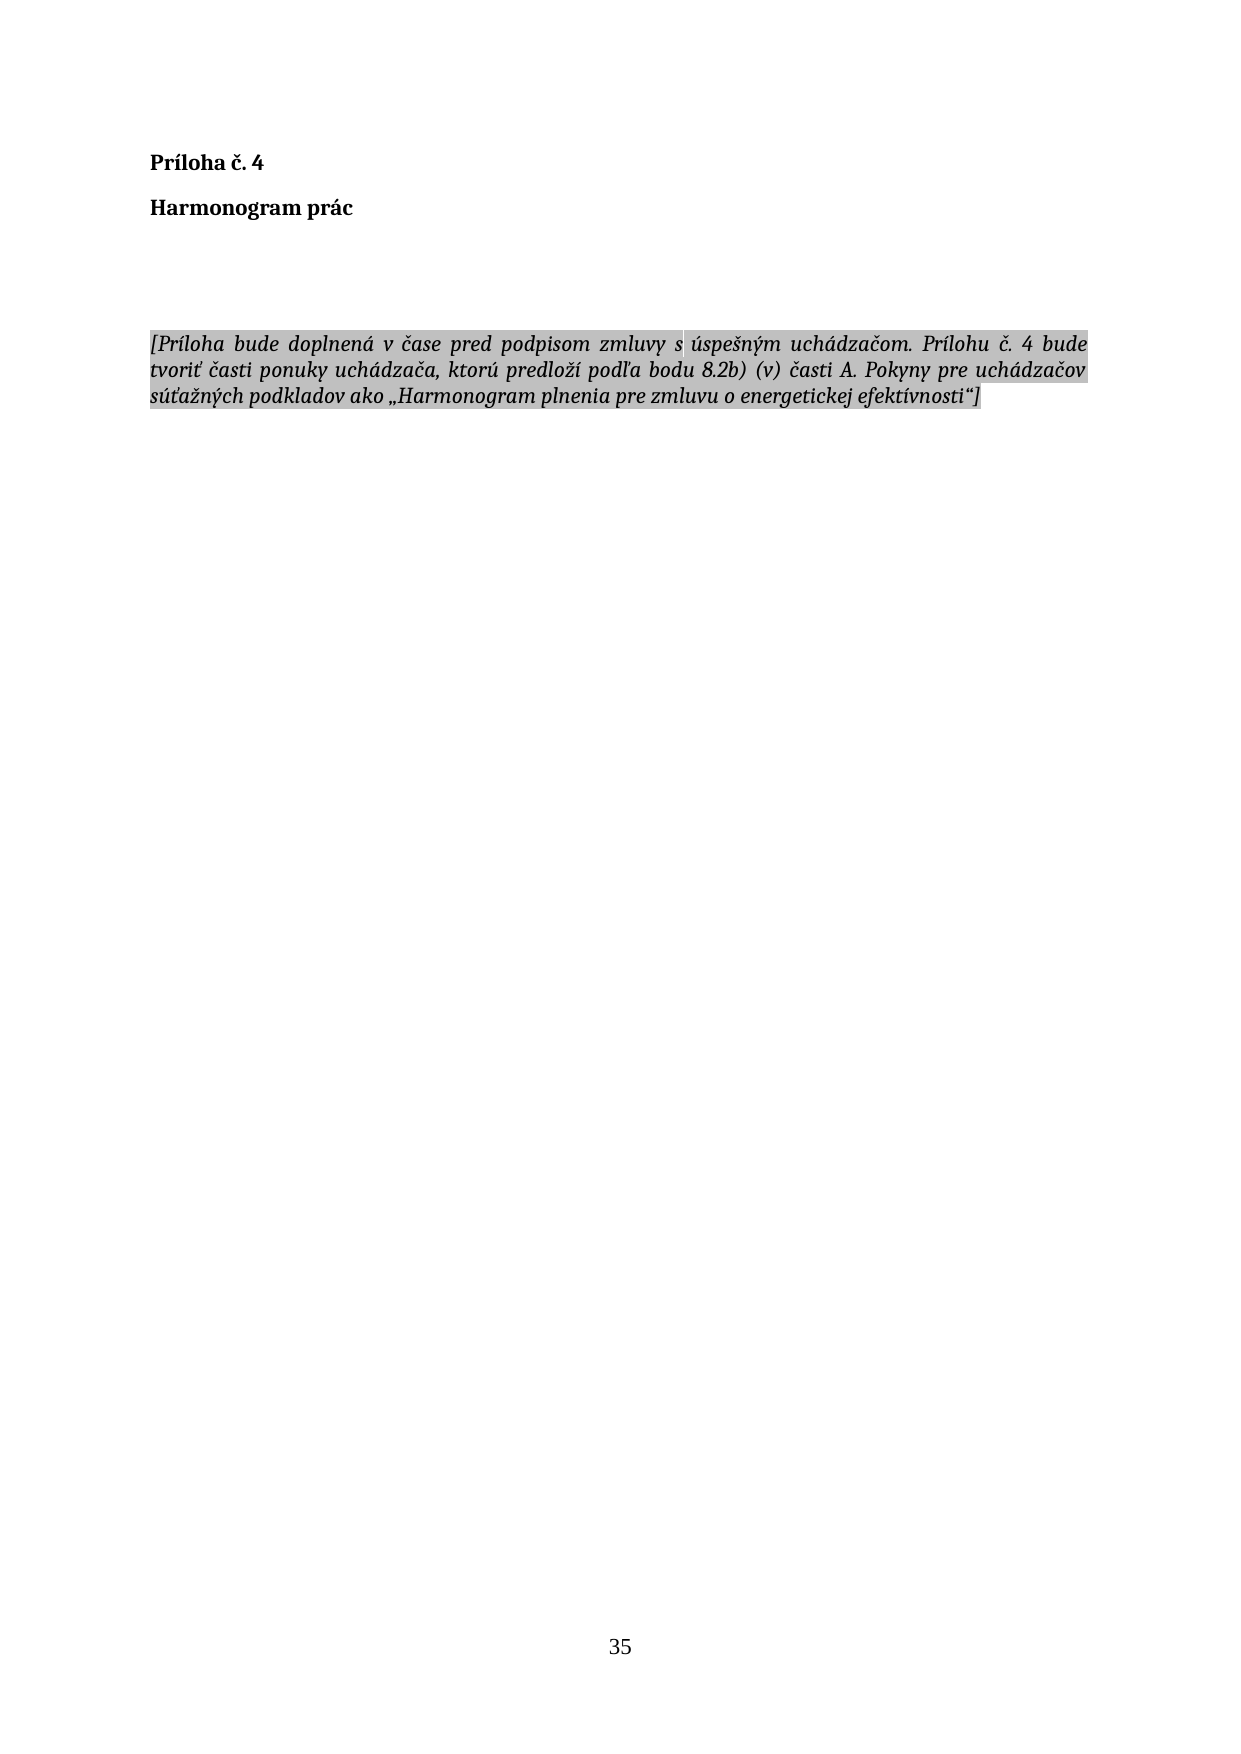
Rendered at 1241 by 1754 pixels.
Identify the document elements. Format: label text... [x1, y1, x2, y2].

text Príloha č. 4 [150, 150, 1090, 176]
text Harmonogram prác [150, 195, 1090, 221]
